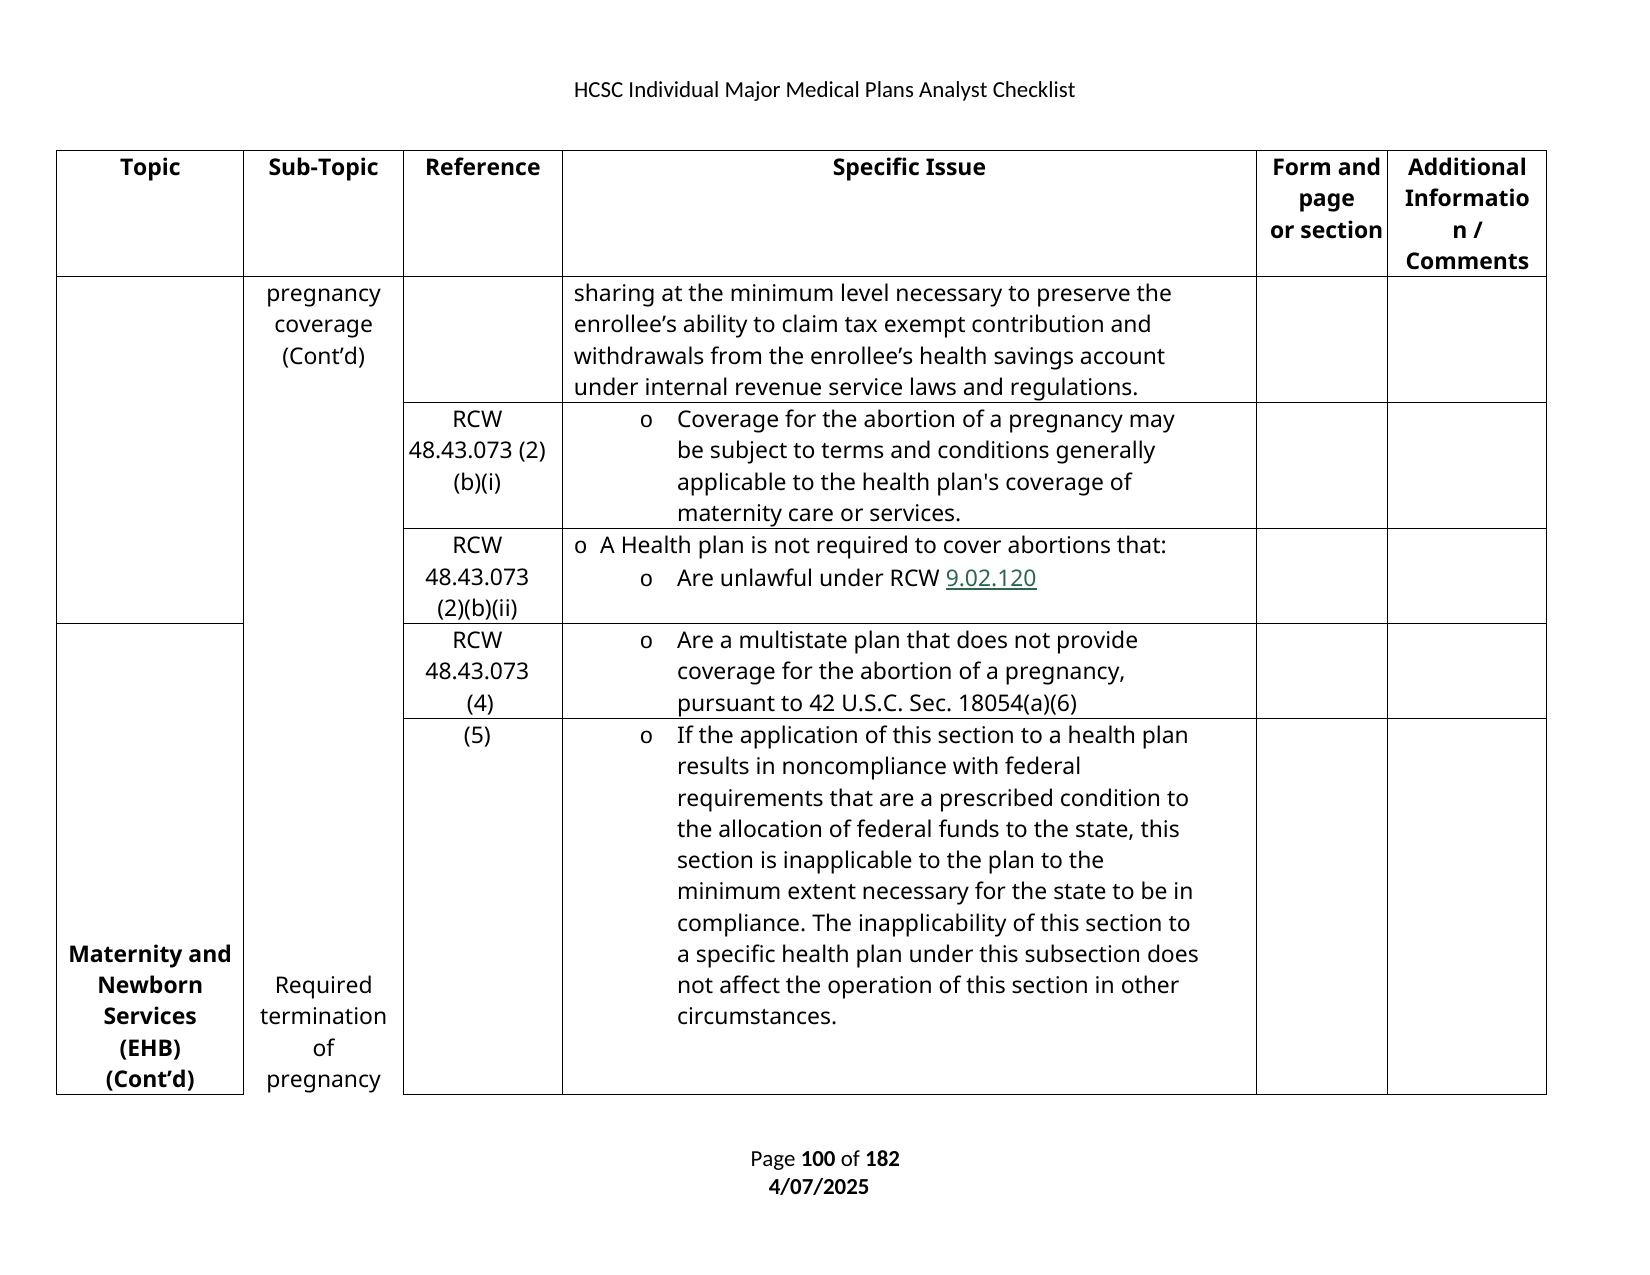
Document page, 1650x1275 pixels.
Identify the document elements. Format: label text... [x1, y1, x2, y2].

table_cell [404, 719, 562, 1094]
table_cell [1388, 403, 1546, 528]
table_header Sub-Topic [244, 151, 403, 276]
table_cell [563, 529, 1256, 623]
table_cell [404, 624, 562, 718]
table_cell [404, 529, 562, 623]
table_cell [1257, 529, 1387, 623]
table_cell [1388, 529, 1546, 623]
table_header Topic [57, 151, 243, 276]
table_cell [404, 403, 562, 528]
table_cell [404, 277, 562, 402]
table_header Reference [404, 151, 562, 276]
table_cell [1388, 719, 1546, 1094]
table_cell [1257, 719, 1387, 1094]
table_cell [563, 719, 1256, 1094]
table_header Specific Issue [563, 151, 1256, 276]
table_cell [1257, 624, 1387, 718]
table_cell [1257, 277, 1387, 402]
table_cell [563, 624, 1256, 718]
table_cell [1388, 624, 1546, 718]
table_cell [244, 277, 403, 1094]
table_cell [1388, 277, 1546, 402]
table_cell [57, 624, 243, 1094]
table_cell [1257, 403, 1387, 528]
table_header Additional Information / Comments [1388, 151, 1546, 276]
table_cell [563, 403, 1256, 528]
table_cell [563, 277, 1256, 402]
table_header Form and page or section [1257, 151, 1387, 276]
